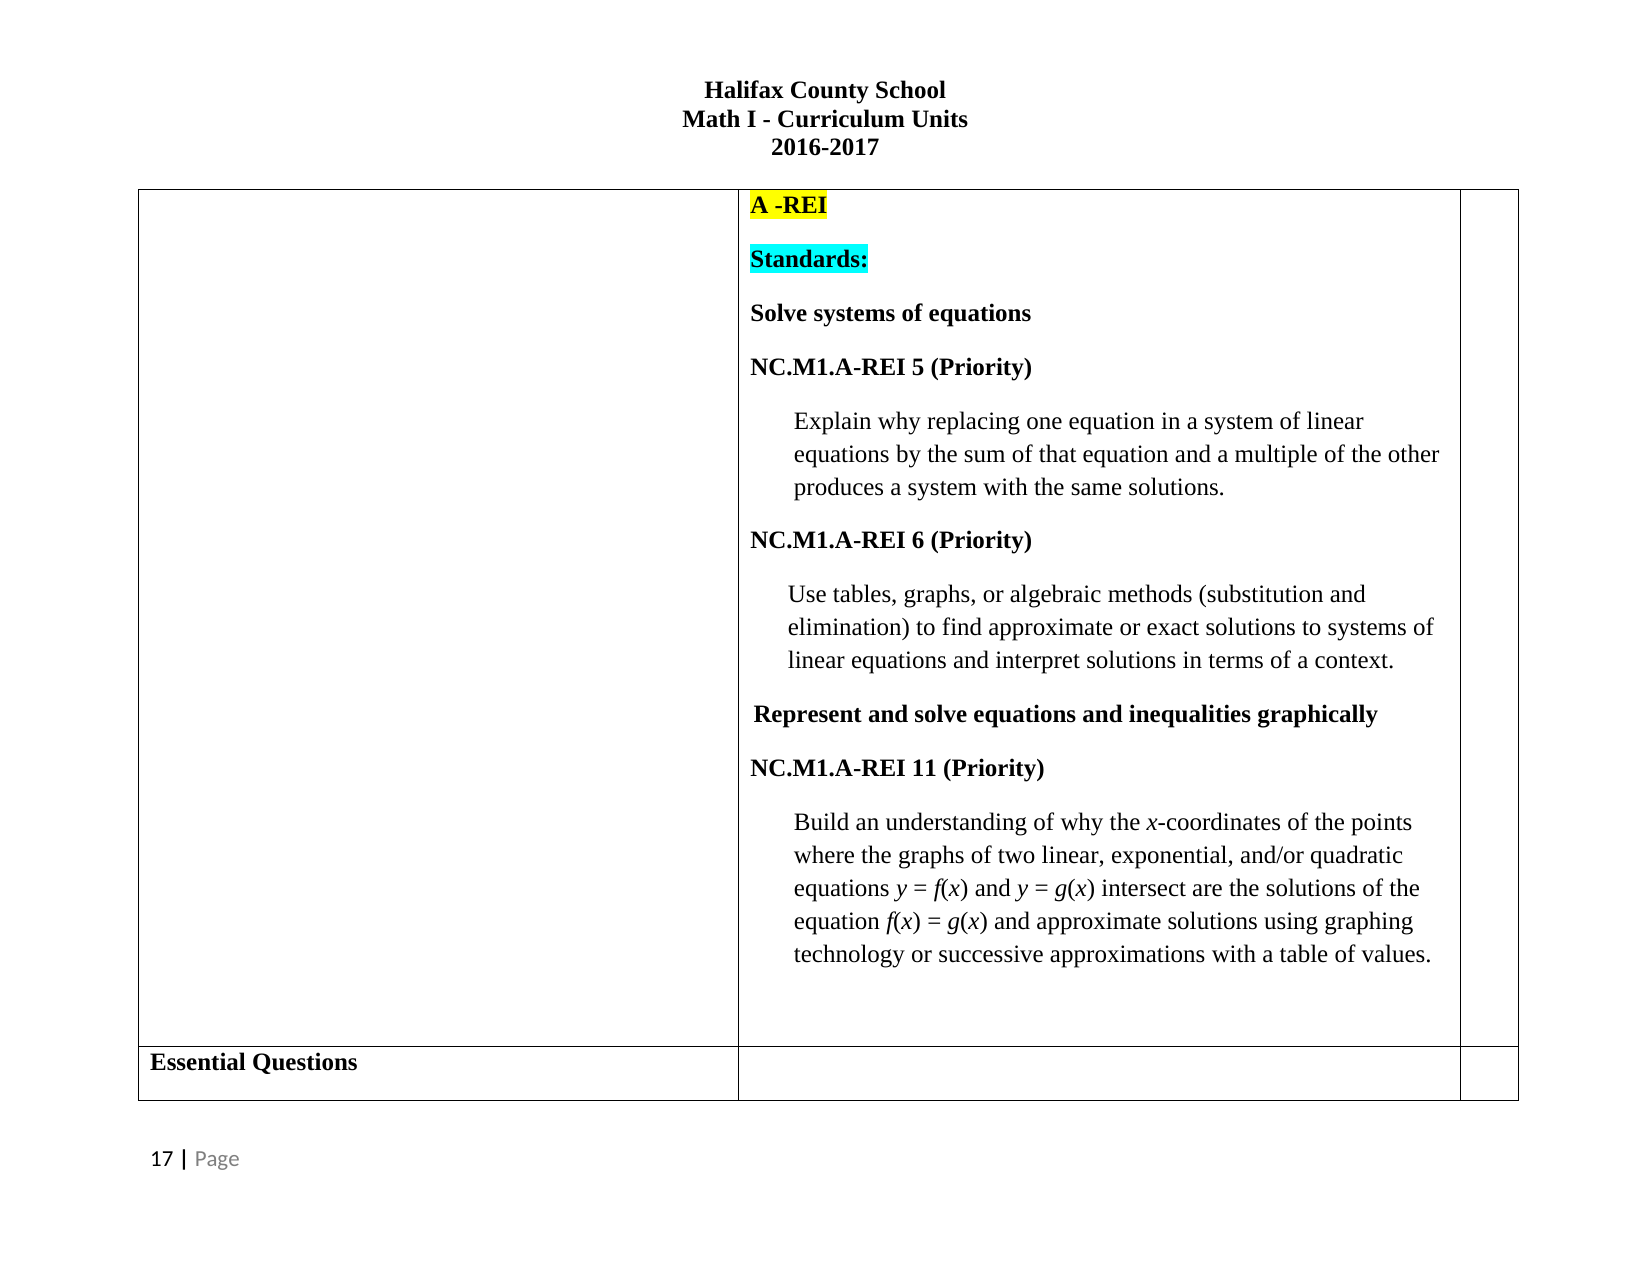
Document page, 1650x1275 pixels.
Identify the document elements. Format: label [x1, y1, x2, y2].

table_header [739, 190, 1460, 1046]
table_header [1461, 190, 1518, 1046]
table_cell [739, 1047, 1460, 1100]
table_cell [139, 1047, 738, 1100]
table_cell [1461, 1047, 1518, 1100]
table_header [139, 190, 738, 1046]
